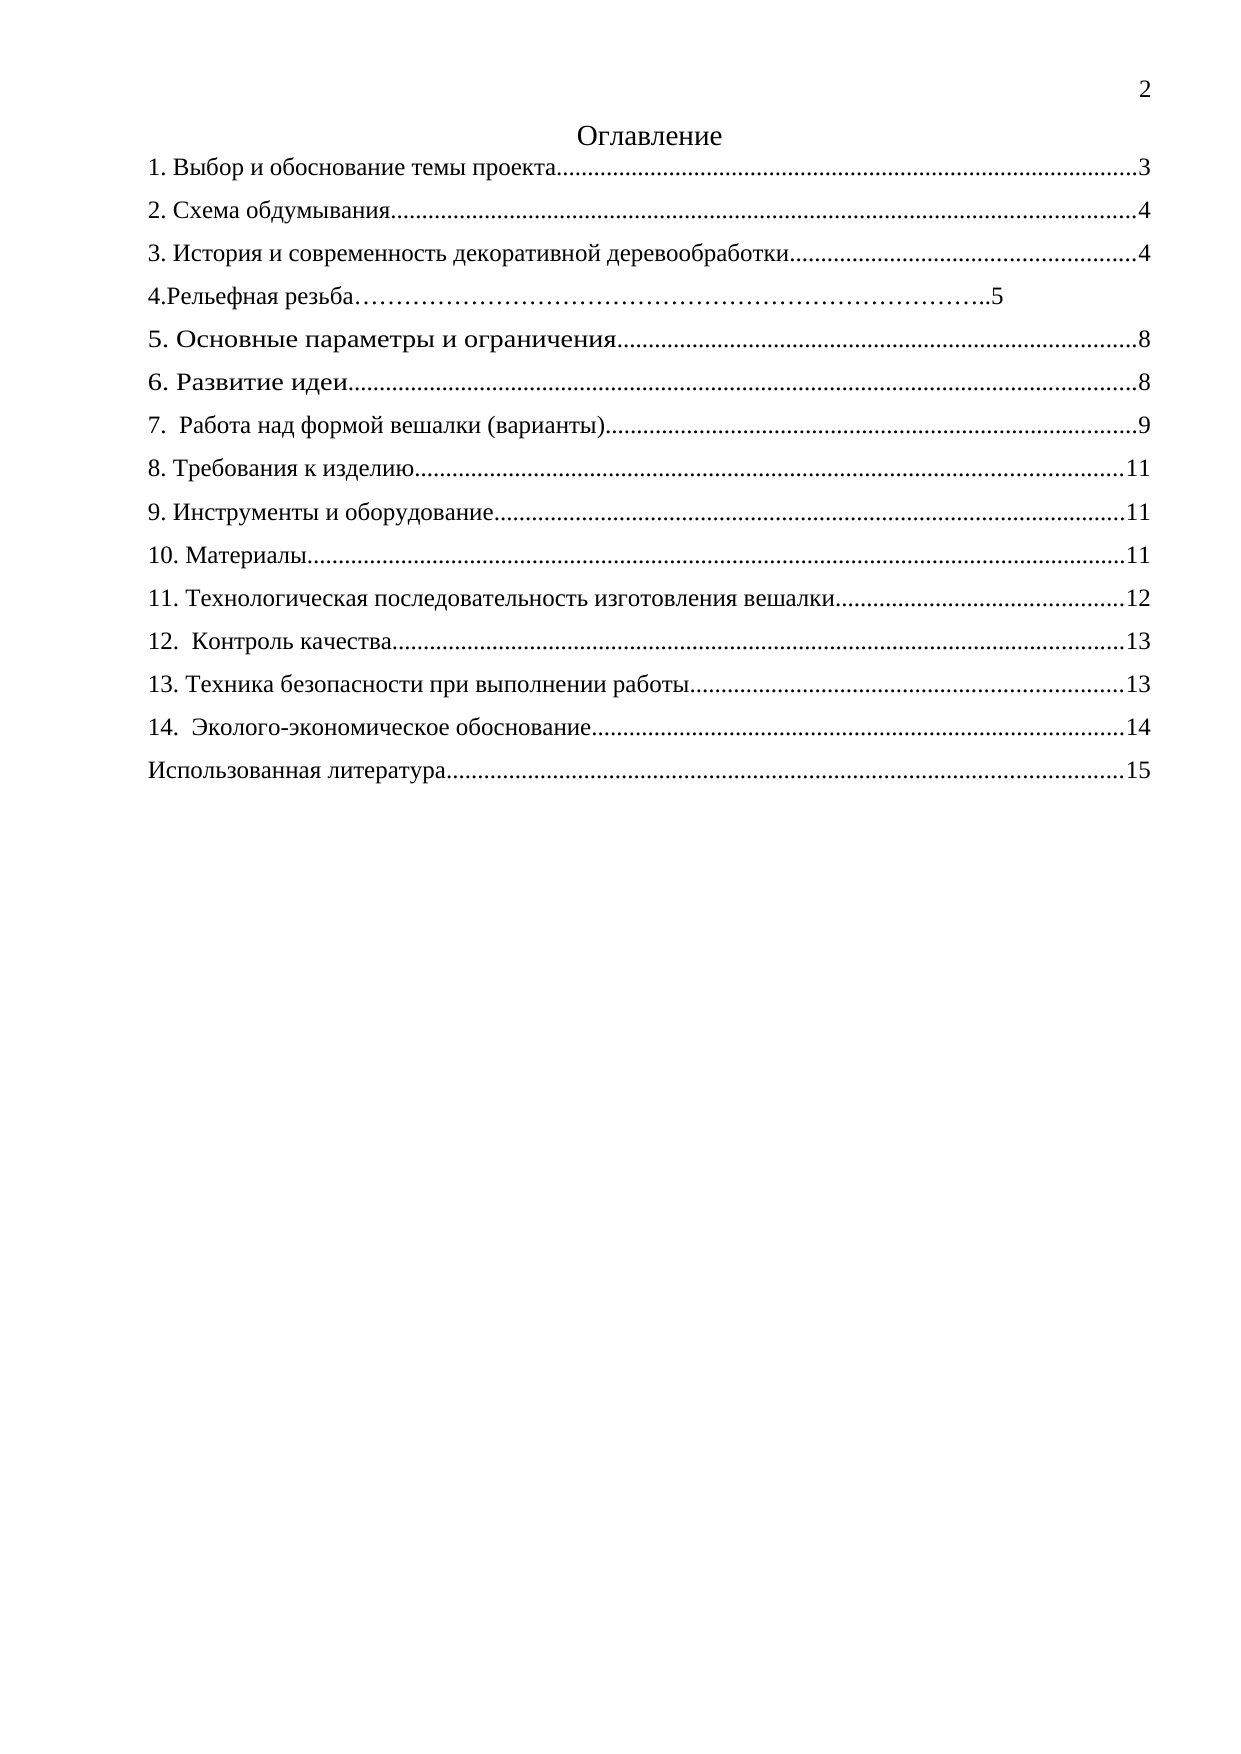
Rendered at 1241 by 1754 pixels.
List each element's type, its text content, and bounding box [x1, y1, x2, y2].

text 10. Материалы 11 [148, 540, 1152, 568]
text 3. История и современность декоративной деревообработки 4 [148, 238, 1152, 267]
text 2. Схема обдумывания 4 [148, 195, 1152, 223]
text 9. Инструменты и оборудование 11 [148, 497, 1152, 525]
text 11. Технологическая последовательность изготовления вешалки 12 [148, 583, 1152, 612]
text Оглавление [148, 118, 1152, 152]
text 13. Техника безопасности при выполнении работы 13 [148, 669, 1152, 698]
text 1. Выбор и обоснование темы проекта 3 [148, 152, 1152, 180]
text 12. Контроль качества 13 [148, 626, 1152, 655]
text 5. Основные параметры и ограничения 8 [148, 324, 1152, 353]
text 4.Рельефная резьба…………………………………………………………………..5 [148, 281, 1152, 310]
text Использованная литература 15 [148, 755, 1152, 784]
text 7. Работа над формой вешалки (варианты) 9 [148, 410, 1152, 439]
text 6. Развитие идеи 8 [148, 367, 1152, 396]
text 8. Требования к изделию 11 [148, 453, 1152, 482]
text 14. Эколого-экономическое обоснование 14 [148, 712, 1152, 741]
